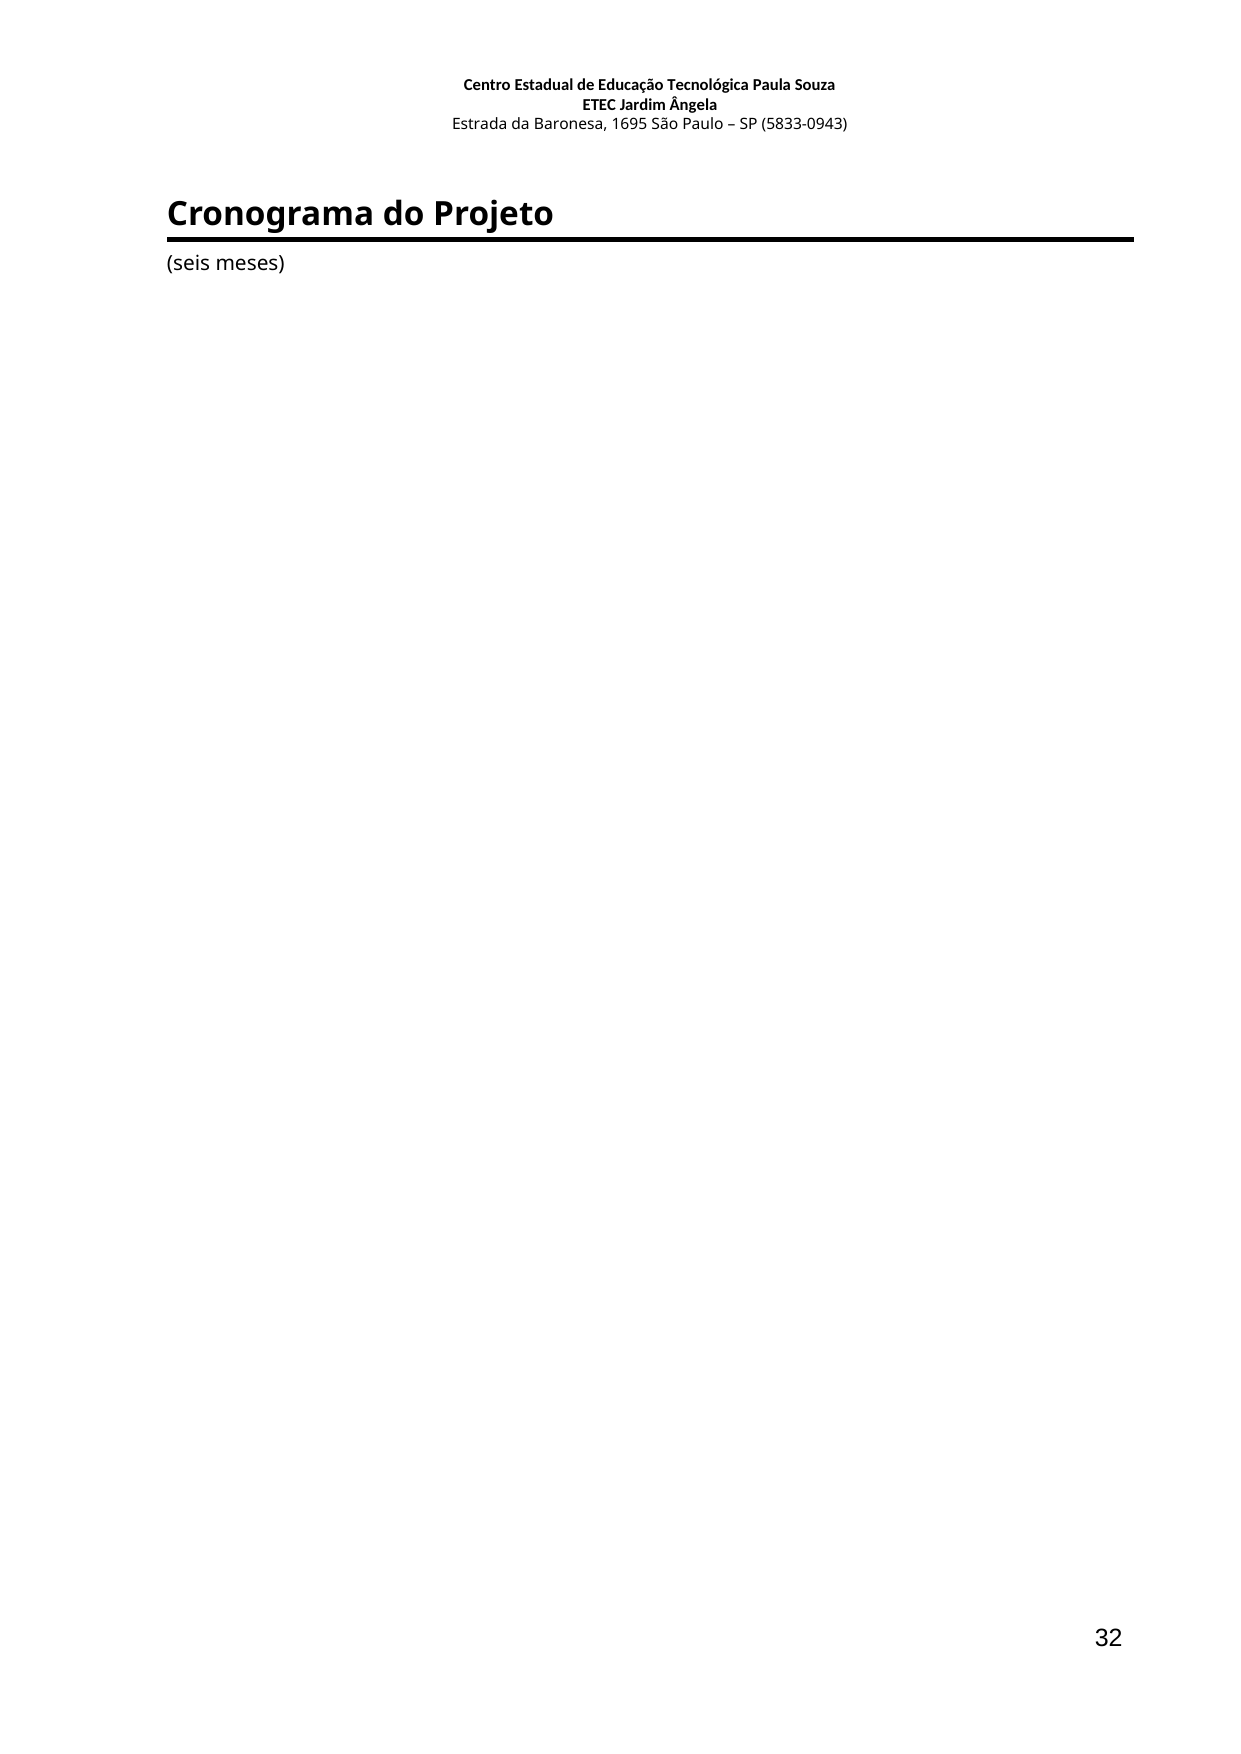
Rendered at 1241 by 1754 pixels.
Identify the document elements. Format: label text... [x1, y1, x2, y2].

text (seis meses) [167, 248, 1134, 276]
text Cronograma do Projeto [167, 189, 1134, 237]
